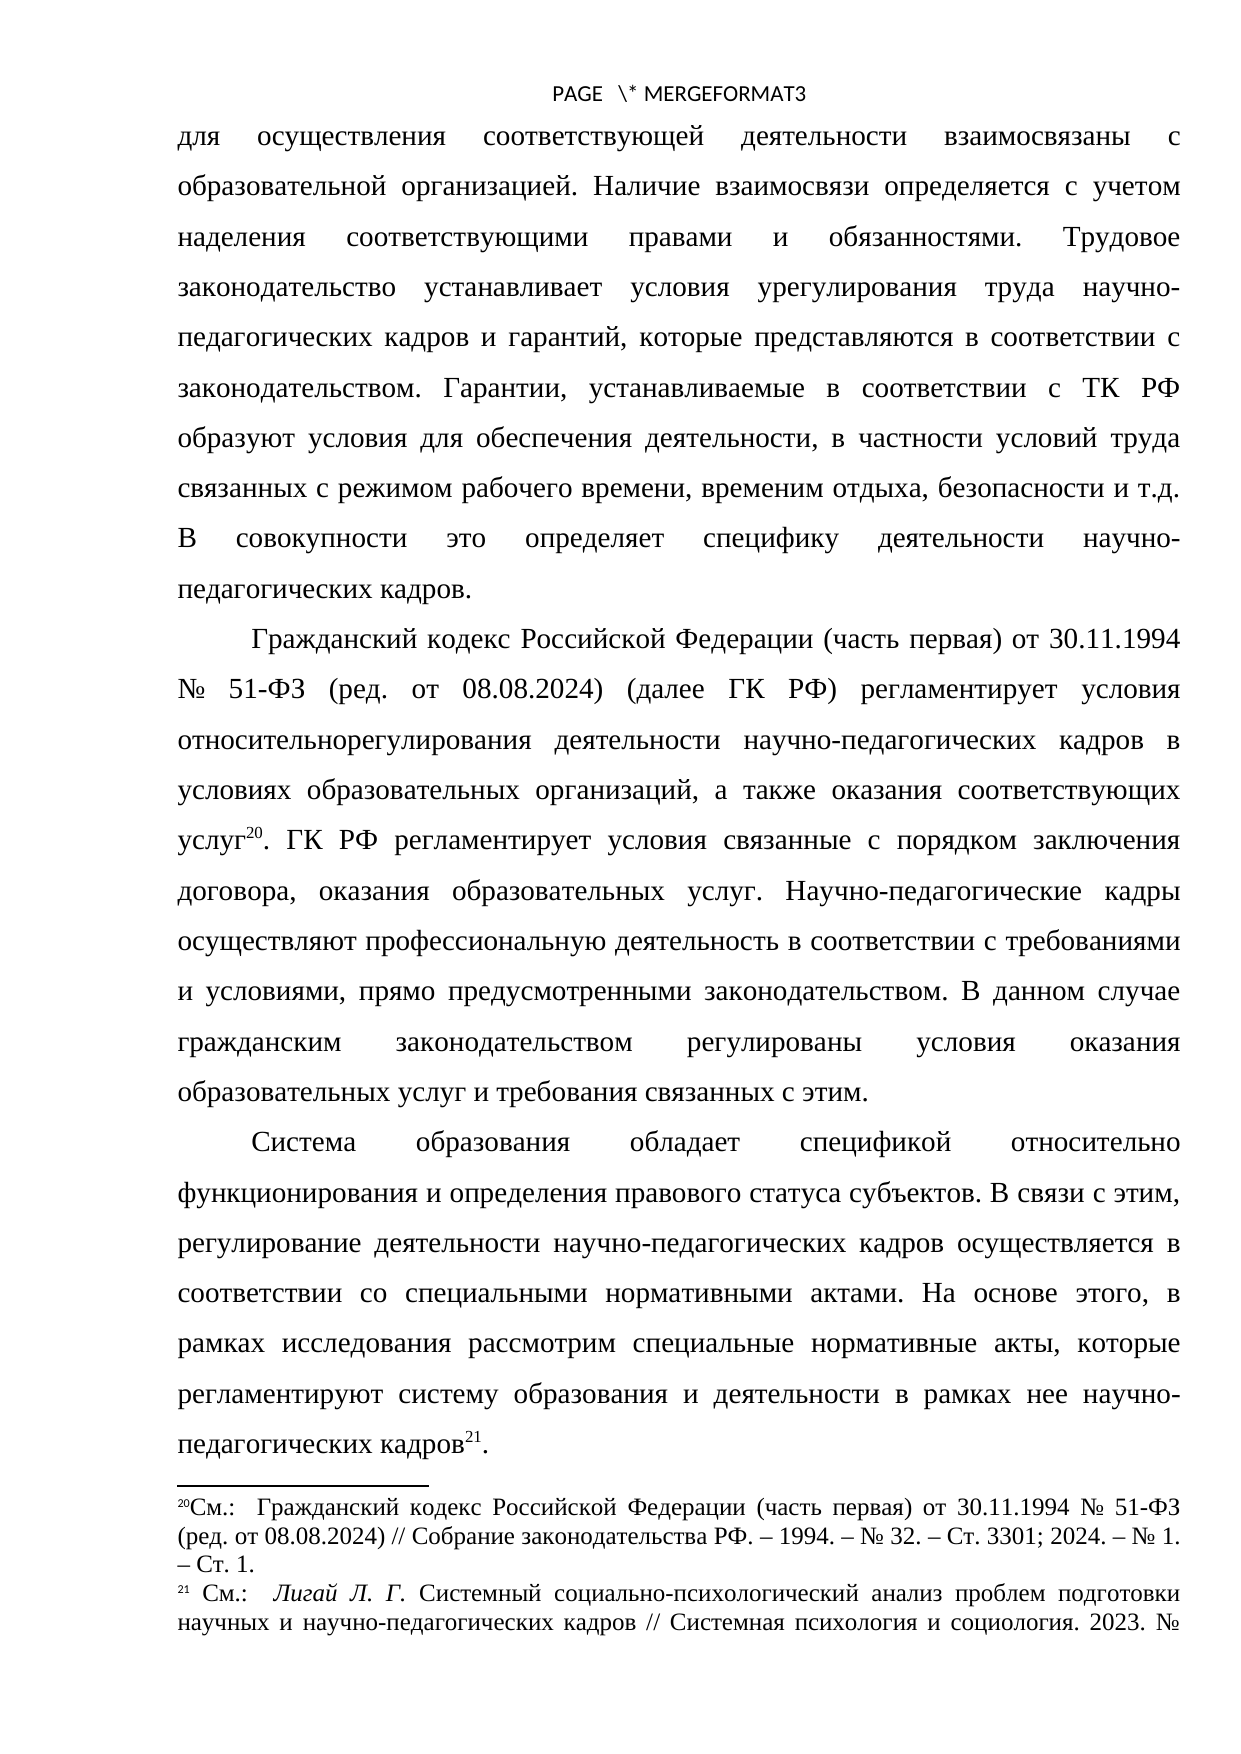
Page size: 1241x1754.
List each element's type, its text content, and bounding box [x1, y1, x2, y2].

text Гражданский кодекс Российской Федерации (часть первая) от 30.11.1994 № 51-ФЗ (ред. от 08.08.2024) (далее ГК РФ) регламентирует условия относительнорегулирования деятельности научно-педагогических кадров в условиях образовательных организаций, а также оказания соответствующих услуг. ГК РФ регламентирует условия связанные с порядком заключения договора, оказания образовательных услуг. Научно-педагогические кадры осуществляют профессиональную деятельность в соответствии с требованиями и условиями, прямо предусмотренными законодательством. В данном случае гражданским законодательством регулированы условия оказания образовательных услуг и требования связанных с этим. [177, 621, 1181, 1108]
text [177, 118, 1181, 604]
text Система образования обладает спецификой относительно функционирования и определения правового статуса субъектов. В связи с этим, регулирование деятельности научно-педагогических кадров осуществляется в соответствии со специальными нормативными актами. На основе этого, в рамках исследования рассмотрим специальные нормативные акты, которые регламентируют систему образования и деятельности в рамках нее научно-педагогических кадров. [177, 1124, 1181, 1460]
